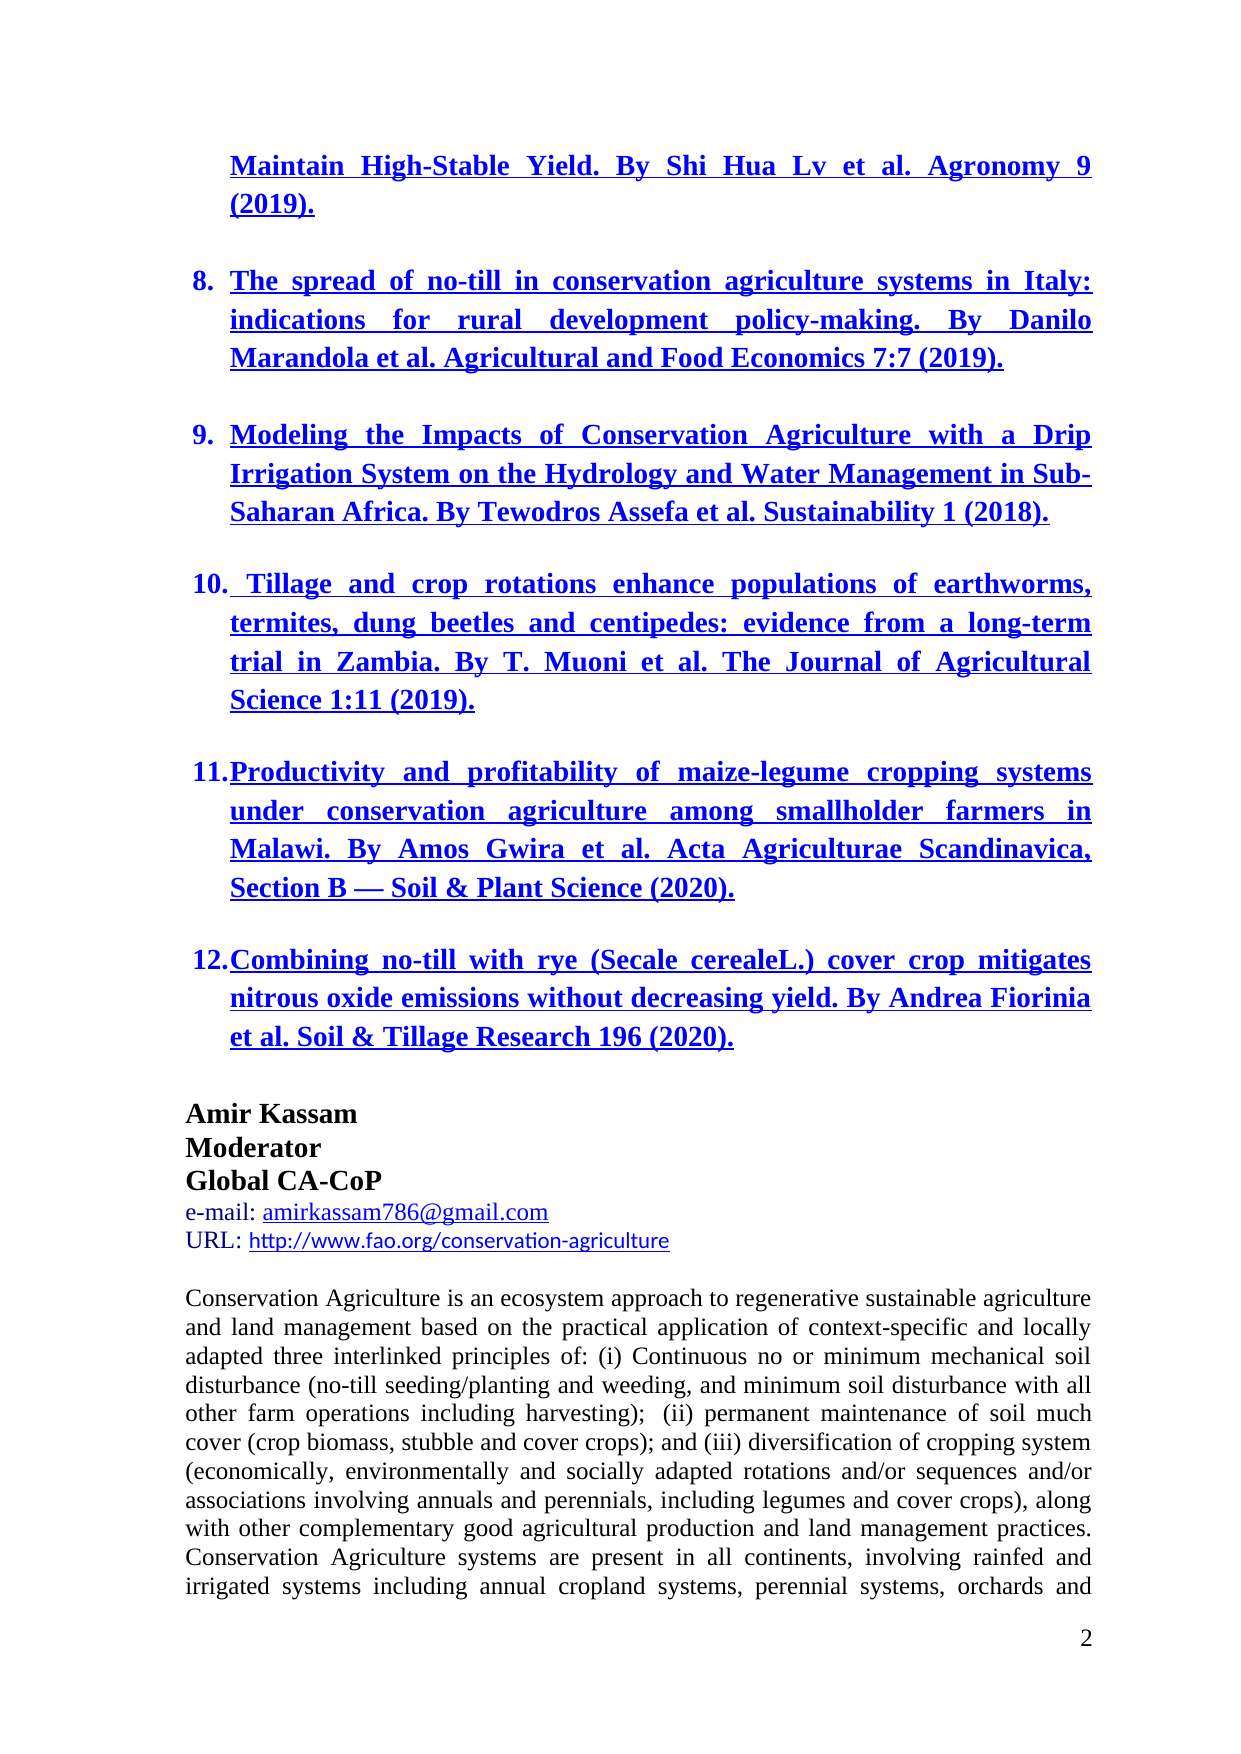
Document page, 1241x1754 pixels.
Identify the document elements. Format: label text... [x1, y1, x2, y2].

list Modeling the Impacts of Conservation Agriculture with a Drip Irrigation System on the Hydrology and Water Management in Sub-Saharan Africa. By Tewodros Assefa et al. Sustainability 1 (2018). [192, 417, 1092, 528]
list Tillage and crop rotations enhance populations of earthworms, termites, dung beetles and centipedes: evidence from a long-term trial in Zambia. By T. Muoni et al. The Journal of Agricultural Science 1:11 (2019). [192, 567, 1092, 716]
text Moderator [148, 1130, 1092, 1163]
list The spread of no-till in conservation agriculture systems in Italy: indications for rural development policy-making. By Danilo Marandola et al. Agricultural and Food Economics 7:7 (2019). [192, 263, 1092, 374]
text Global CA-CoP [148, 1163, 1092, 1197]
text URL: http://www.fao.org/conservation-agriculture [148, 1226, 1092, 1255]
list Combining no-till with rye (Secale cerealeL.) cover crop mitigates nitrous oxide emissions without decreasing yield. By Andrea Fiorinia et al. Soil & Tillage Research 196 (2020). [192, 942, 1092, 1053]
text Amir Kassam [185, 1096, 1092, 1130]
list Productivity and profitability of maize-legume cropping systems under conservation agriculture among smallholder farmers in Malawi. By Amos Gwira et al. Acta Agriculturae Scandinavica, Section B — Soil & Plant Science (2020). [192, 754, 1092, 903]
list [192, 148, 1092, 220]
text e-mail: amirkassam786@gmail.com [148, 1197, 1092, 1226]
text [185, 1283, 1092, 1600]
